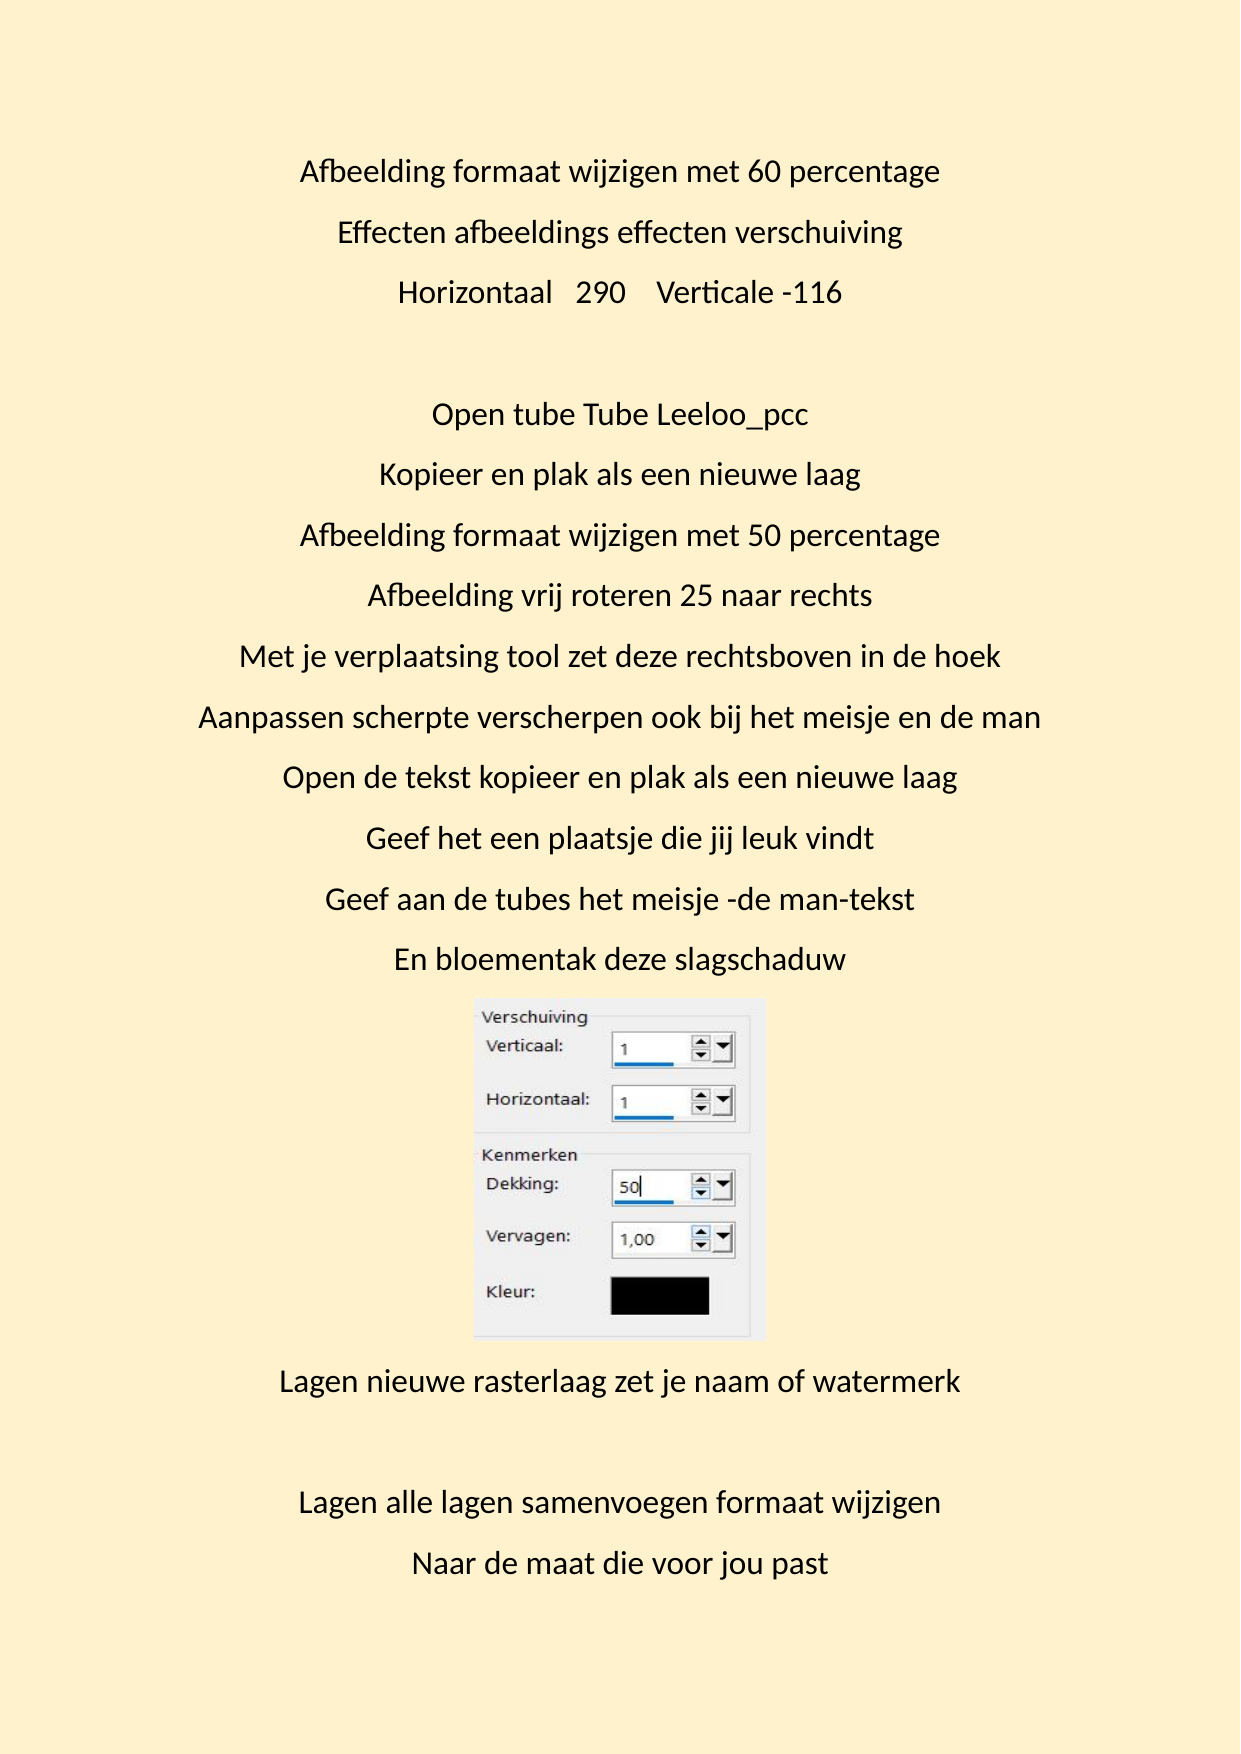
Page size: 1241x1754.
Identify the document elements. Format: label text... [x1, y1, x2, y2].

text Lagen alle lagen samenvoegen formaat wijzigen [150, 1481, 1090, 1522]
text En bloementak deze slagschaduw [150, 938, 1090, 979]
text Open tube Tube Leeloo_pcc [150, 392, 1090, 433]
text Afbeelding formaat wijzigen met 50 percentage [150, 514, 1090, 554]
text Geef het een plaatsje die jij leuk vindt [150, 817, 1090, 858]
text Horizontaal 290 Verticale -116 [150, 271, 1090, 312]
text Aanpassen scherpte verscherpen ook bij het meisje en de man [150, 696, 1090, 736]
text Geef aan de tubes het meisje -de man-tekst [150, 877, 1090, 918]
text Afbeelding vrij roteren 25 naar rechts [150, 574, 1090, 615]
text Effecten afbeeldings effecten verschuiving [150, 211, 1090, 251]
text Kopieer en plak als een nieuwe laag [150, 453, 1090, 494]
text Lagen nieuwe rasterlaag zet je naam of watermerk [150, 1360, 1090, 1401]
text Afbeelding formaat wijzigen met 60 percentage [150, 150, 1090, 191]
text Met je verplaatsing tool zet deze rechtsboven in de hoek [150, 635, 1090, 676]
text Naar de maat die voor jou past [150, 1542, 1090, 1583]
text Open de tekst kopieer en plak als een nieuwe laag [150, 756, 1090, 797]
